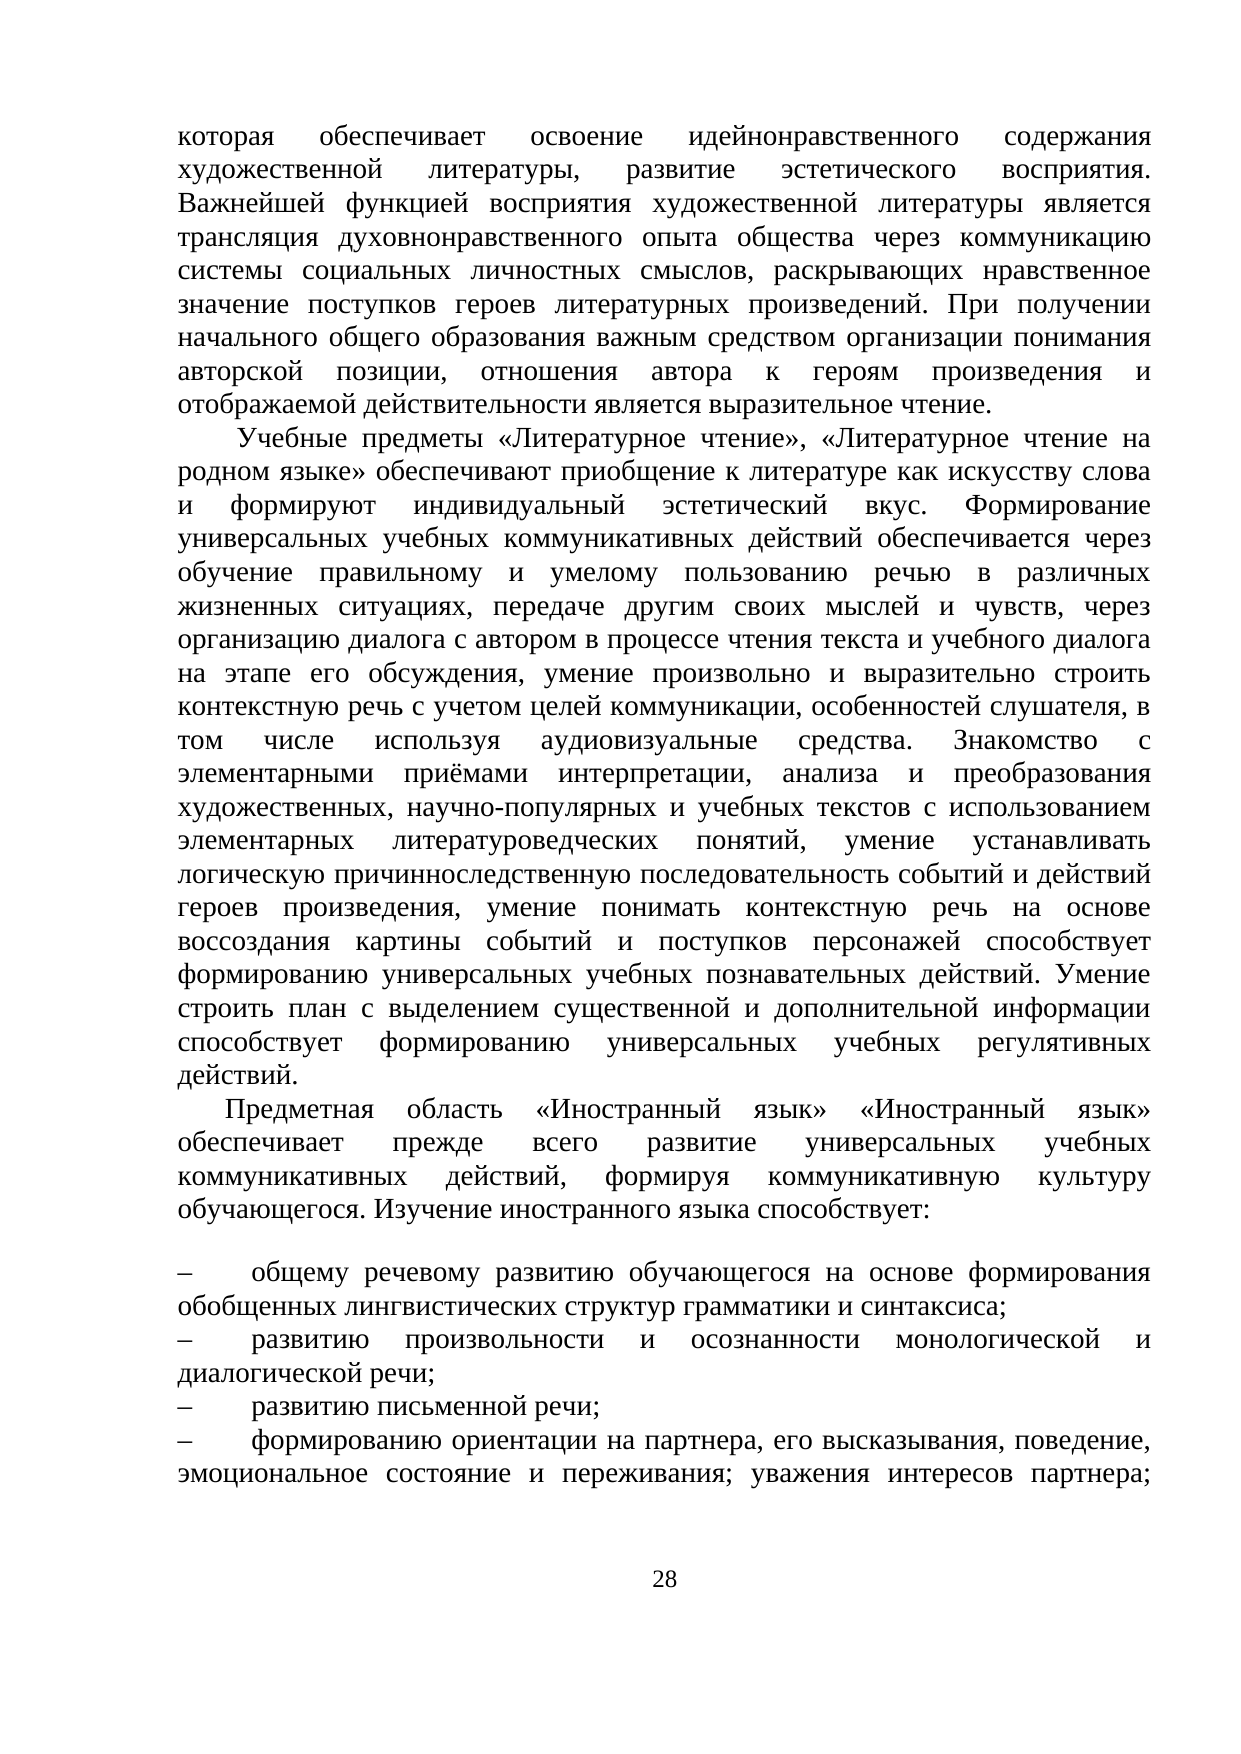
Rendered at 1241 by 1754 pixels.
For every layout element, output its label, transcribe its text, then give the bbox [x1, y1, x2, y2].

text Учебные предметы «Литературное чтение», «Литературное чтение на родном языке» обеспечивают приобщение к литературе как искусству слова и формируют индивидуальный эстетический вкус. Формирование универсальных учебных коммуникативных действий обеспечивается через обучение правильному и умелому пользованию речью в различных жизненных ситуациях, передаче другим своих мыслей и чувств, через организацию диалога с автором в процессе чтения текста и учебного диалога на этапе его обсуждения, умение произвольно и выразительно строить контекстную речь с учетом целей коммуникации, особенностей слушателя, в том числе используя аудиовизуальные средства. Знакомство с элементарными приёмами интерпретации, анализа и преобразования художественных, научно-популярных и учебных текстов с использованием элементарных литературоведческих понятий, умение устанавливать логическую причинно­следственную последовательность событий и действий героев произведения, умение понимать контекстную речь на основе воссоздания картины событий и поступков персонажей способствует формированию универсальных учебных познавательных действий. Умение строить план с выделением существенной и дополнительной информации способствует формированию универсальных учебных регулятивных действий. [177, 420, 1152, 1091]
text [177, 1422, 1152, 1489]
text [177, 118, 1152, 420]
text развитию письменной речи; [177, 1388, 1152, 1422]
text общему речевому развитию обучающегося на основе формирования обобщенных лингвистических структур грамматики и синтаксиса; [177, 1254, 1152, 1321]
text Предметная область «Иностранный язык» «Иностранный язык» обеспечивает прежде всего развитие универсальных учебных коммуникативных действий, формируя коммуникативную культуру обучающегося. Изучение иностранного языка способствует: [177, 1091, 1152, 1225]
text развитию произвольности и осознанности монологической и диалогической речи; [177, 1321, 1152, 1388]
